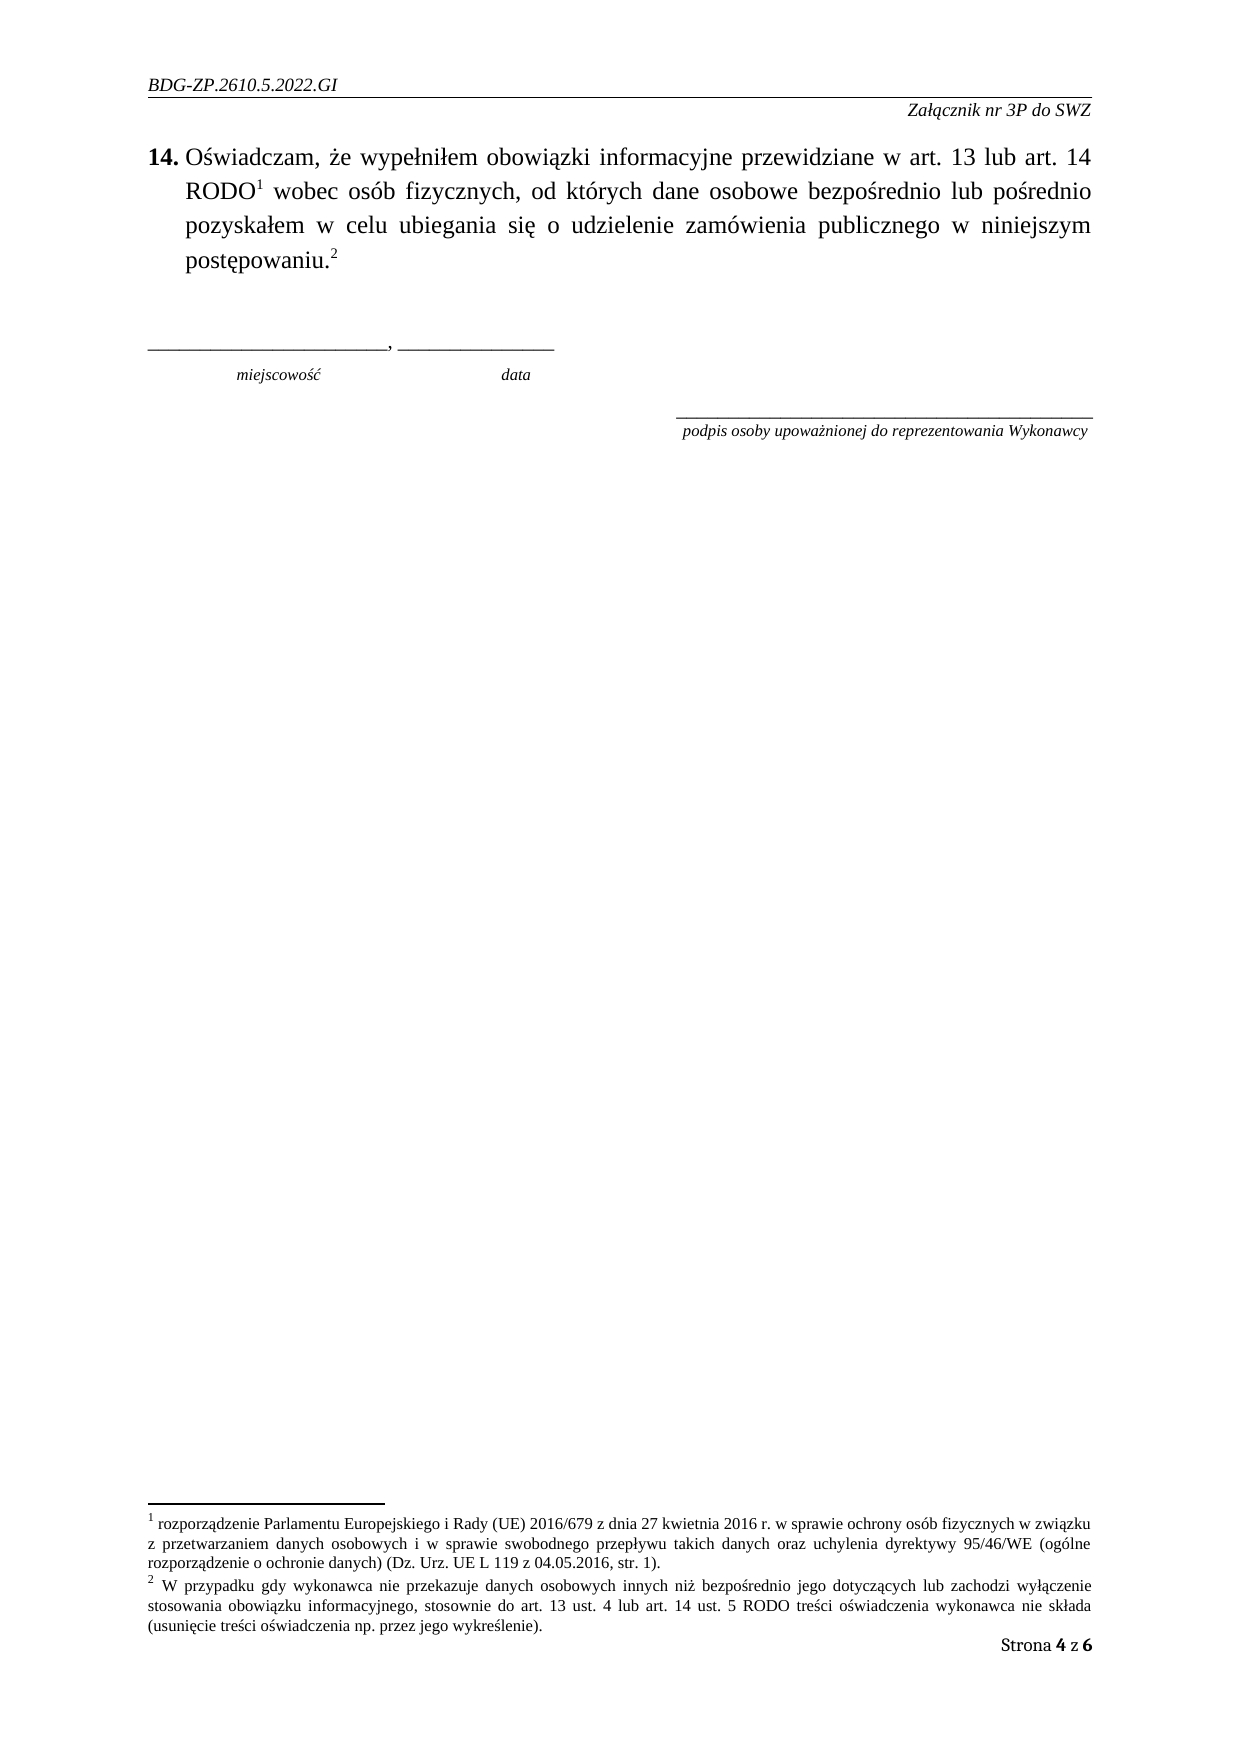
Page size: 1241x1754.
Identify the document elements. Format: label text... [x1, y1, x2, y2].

list Oświadczam, że wypełniłem obowiązki informacyjne przewidziane w art. 13 lub art. 14 RODO wobec osób fizycznych, od których dane osobowe bezpośrednio lub pośrednio pozyskałem w celu ubiegania się o udzielenie zamówienia publicznego w niniejszym postępowaniu. [148, 142, 1092, 274]
text _______________________, _______________ [148, 329, 1092, 353]
text podpis osoby upoważnionej do reprezentowania Wykonawcy [679, 421, 1092, 440]
text ________________________________________ [148, 397, 1092, 421]
text miejscowość data [148, 365, 1092, 384]
